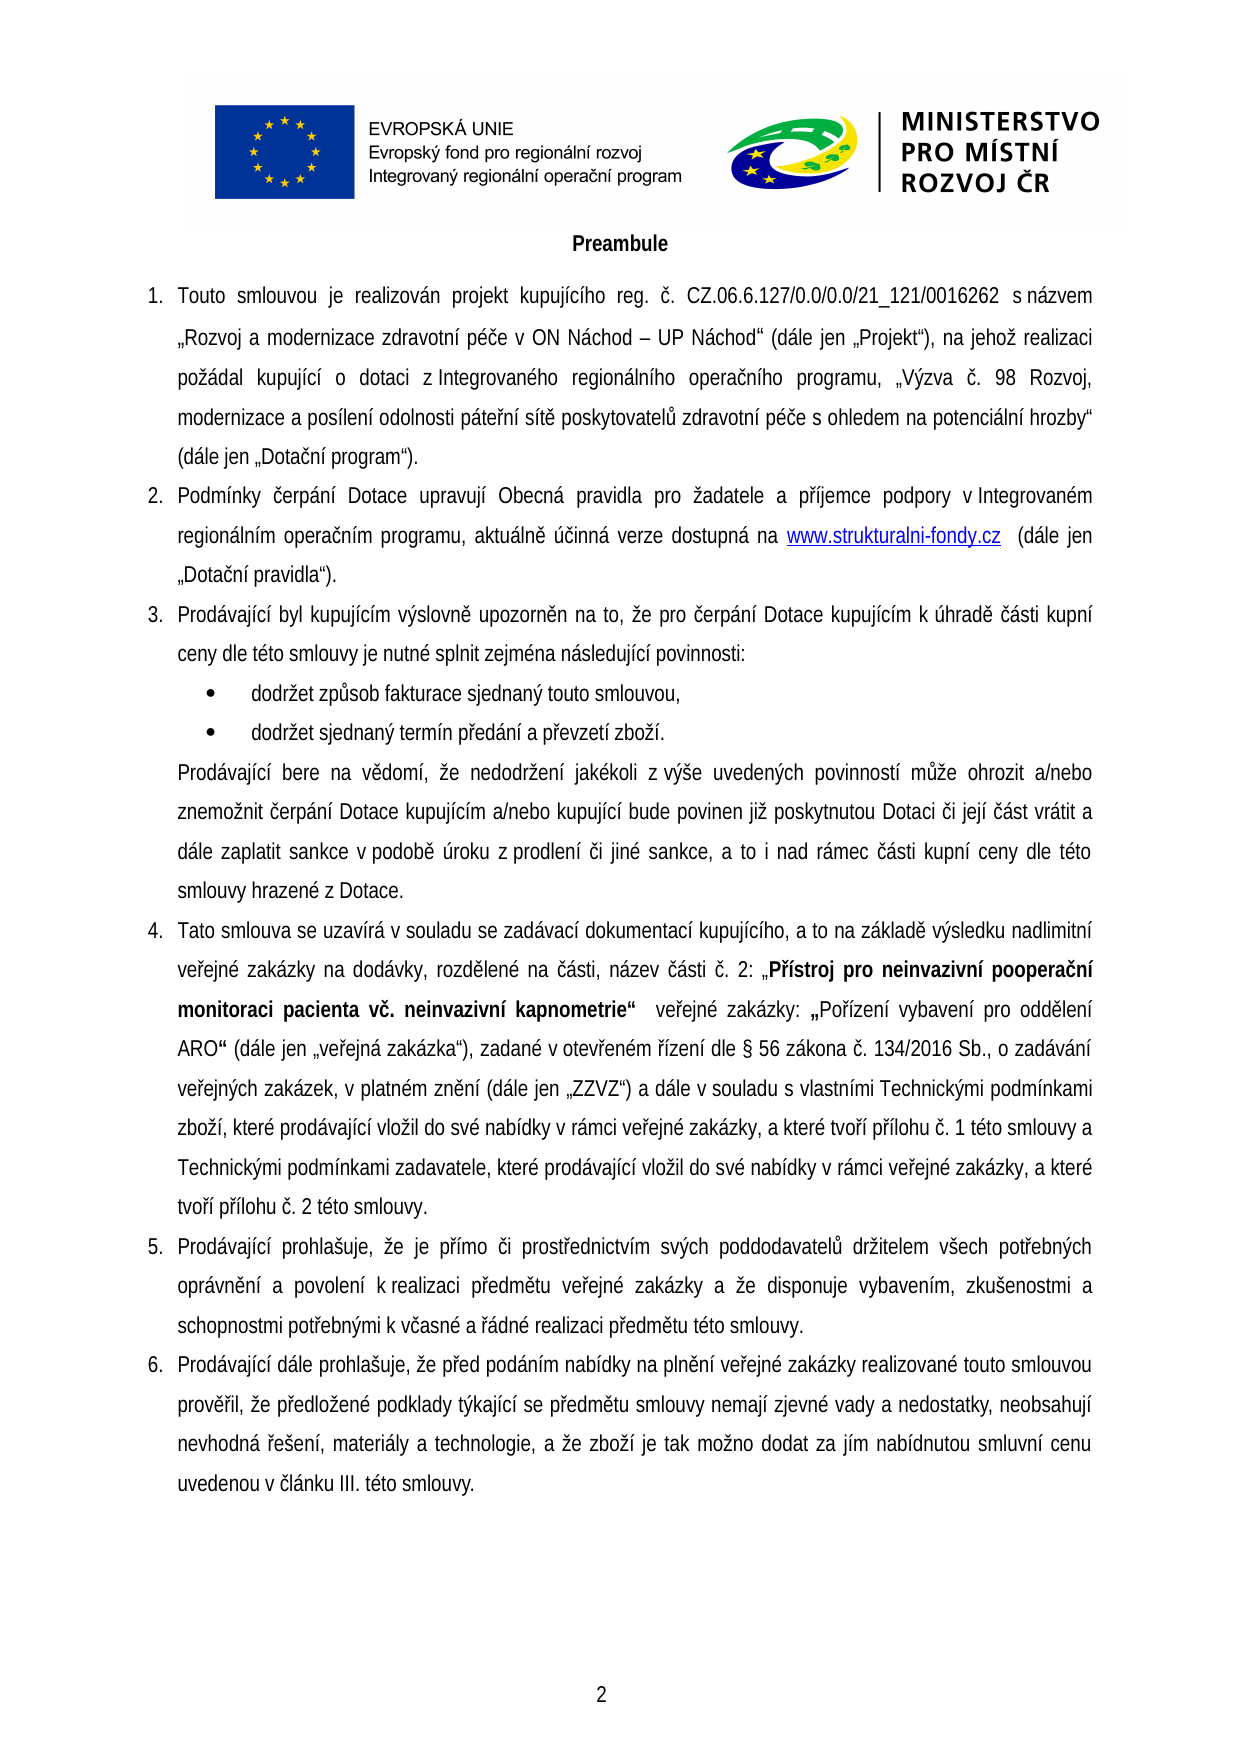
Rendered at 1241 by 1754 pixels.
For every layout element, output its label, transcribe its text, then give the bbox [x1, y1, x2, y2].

list Prodávající dále prohlašuje, že před podáním nabídky na plnění veřejné zakázky realizované touto smlouvou prověřil, že předložené podklady týkající se předmětu smlouvy nemají zjevné vady a nedostatky, neobsahují nevhodná řešení, materiály a technologie, a že zboží je tak možno dodat za jím nabídnutou smluvní cenu uvedenou v článku III. této smlouvy. [148, 1351, 1093, 1496]
picture [184, 73, 1130, 230]
list Prodávající prohlašuje, že je přímo či prostřednictvím svých poddodavatelů držitelem všech potřebných oprávnění a povolení k realizaci předmětu veřejné zakázky a že disponuje vybavením, zkušenostmi a schopnostmi potřebnými k včasné a řádné realizaci předmětu této smlouvy. [148, 1233, 1093, 1338]
text Preambule [148, 230, 1093, 256]
list Touto smlouvou je realizován projekt kupujícího reg. č. CZ.06.6.127/0.0/0.0/21_121/0016262 s názvem „Rozvoj a modernizace zdravotní péče v ON Náchod – UP Náchod“ (dále jen „Projekt“), na jehož realizaci požádal kupující o dotaci z Integrovaného regionálního operačního programu, „Výzva č. 98 Rozvoj, modernizace a posílení odolnosti páteřní sítě poskytovatelů zdravotní péče s ohledem na potenciální hrozby“ (dále jen „Dotační program“). [148, 282, 1093, 469]
list Prodávající byl kupujícím výslovně upozorněn na to, že pro čerpání Dotace kupujícím k úhradě části kupní ceny dle této smlouvy je nutné splnit zejména následující povinnosti: [148, 601, 1093, 667]
list Podmínky čerpání Dotace upravují Obecná pravidla pro žadatele a příjemce podpory v Integrovaném regionálním operačním programu, aktuálně účinná verze dostupná na www.strukturalni-fondy.cz (dále jen „Dotační pravidla“). [148, 482, 1093, 588]
list Prodávající bere na vědomí, že nedodržení jakékoli z výše uvedených povinností může ohrozit a/nebo znemožnit čerpání Dotace kupujícím a/nebo kupující bude povinen již poskytnutou Dotaci či její část vrátit a dále zaplatit sankce v podobě úroku z prodlení či jiné sankce, a to i nad rámec části kupní ceny dle této smlouvy hrazené z Dotace. [177, 759, 1093, 904]
list Tato smlouva se uzavírá v souladu se zadávací dokumentací kupujícího, a to na základě výsledku nadlimitní veřejné zakázky na dodávky, rozdělené na části, název části č. 2: „Přístroj pro neinvazivní pooperační monitoraci pacienta vč. neinvazivní kapnometrie“ veřejné zakázky: „Pořízení vybavení pro oddělení ARO“ (dále jen „veřejná zakázka“), zadané v otevřeném řízení dle § 56 zákona č. 134/2016 Sb., o zadávání veřejných zakázek, v platném znění (dále jen „ZZVZ“) a dále v souladu s vlastními Technickými podmínkami zboží, které prodávající vložil do své nabídky v rámci veřejné zakázky, a které tvoří přílohu č. 1 této smlouvy a Technickými podmínkami zadavatele, které prodávající vložil do své nabídky v rámci veřejné zakázky, a které tvoří přílohu č. 2 této smlouvy. [148, 917, 1093, 1219]
list dodržet sjednaný termín předání a převzetí zboží. [207, 719, 1093, 746]
list dodržet způsob fakturace sjednaný touto smlouvou, [207, 680, 1093, 706]
